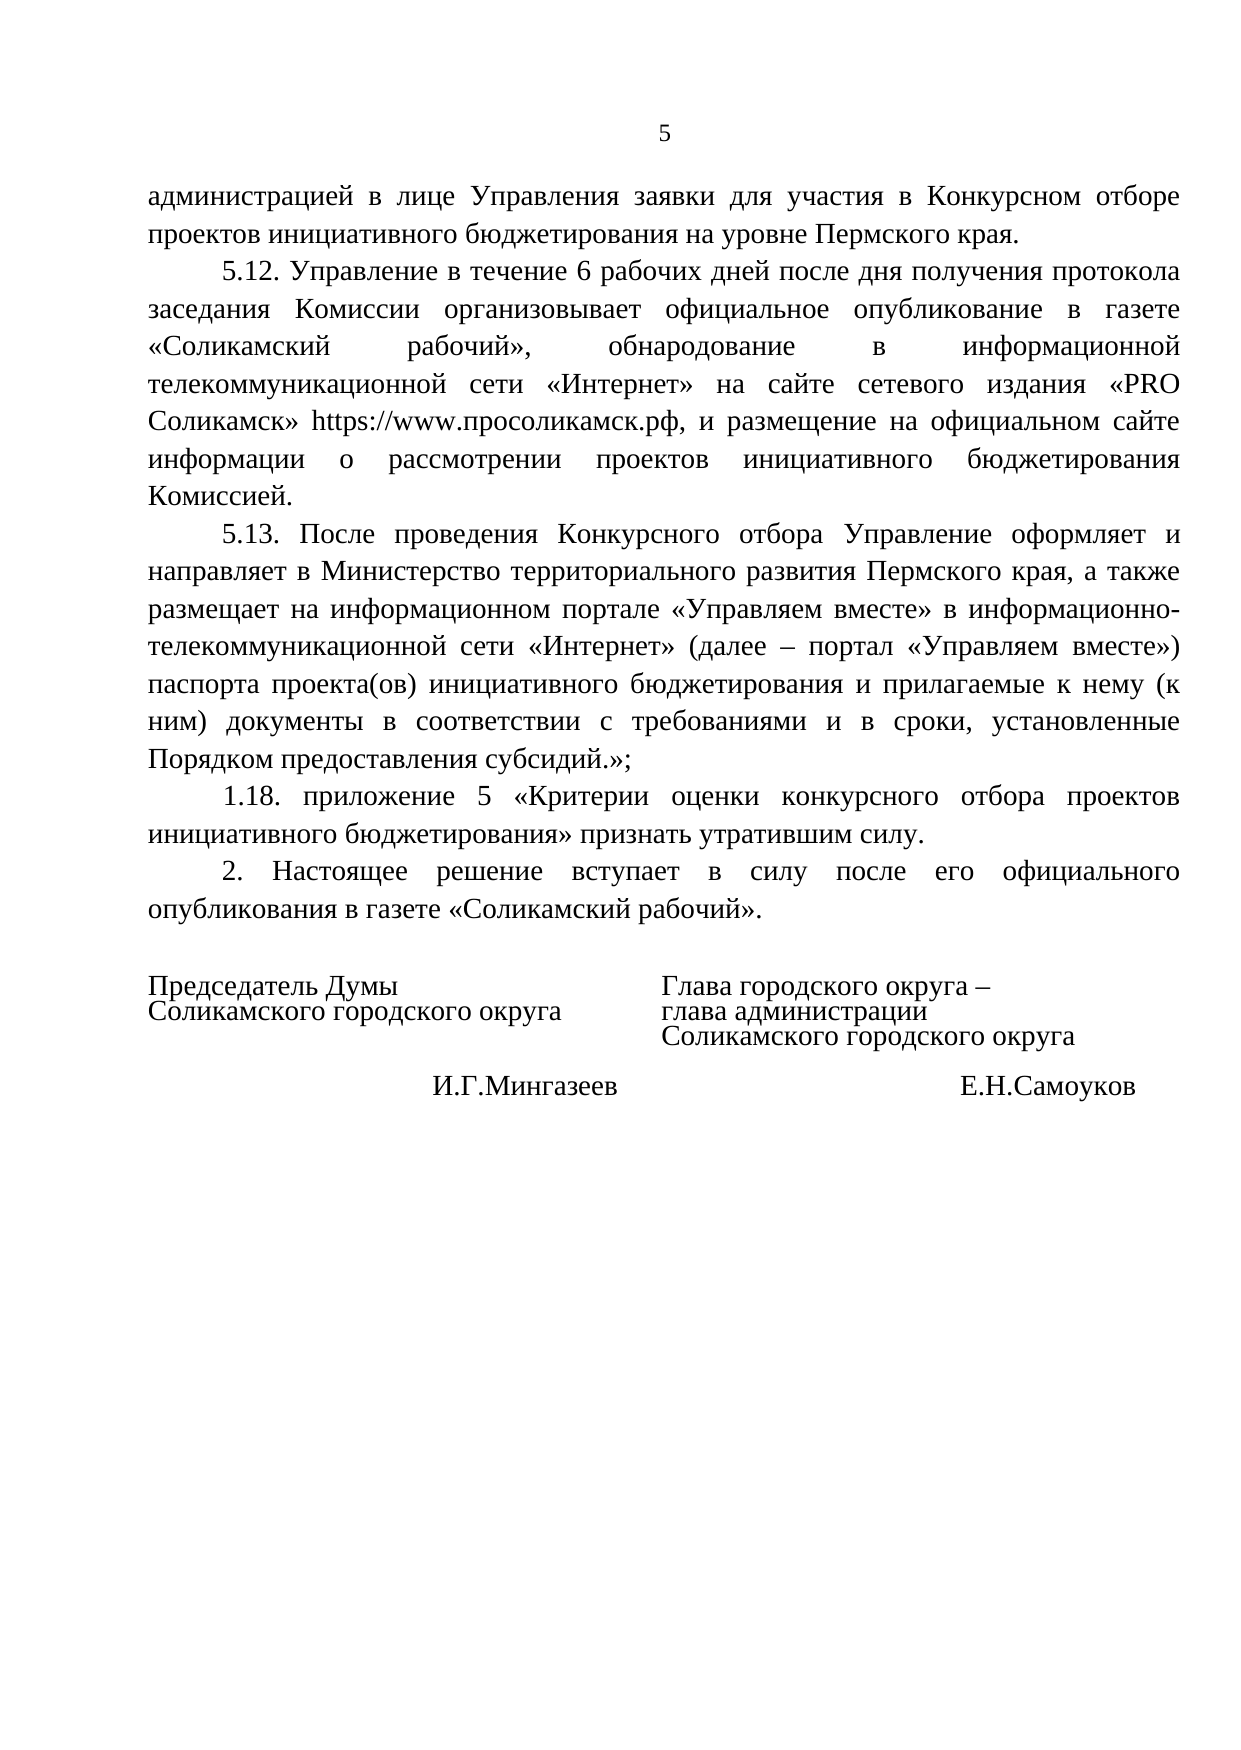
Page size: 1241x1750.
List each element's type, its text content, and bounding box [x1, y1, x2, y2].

table_header Глава городского округа – глава администрации Соликамского городского округа Е.Н.Самоуков [650, 976, 1163, 1101]
table_header Председатель Думы Соликамского городского округа И.Г.Мингазеев [136, 976, 650, 1101]
text 5.13. После проведения Конкурсного отбора Управление оформляет и направляет в Министерство территориального развития Пермского края, а также размещает на информационном портале «Управляем вместе» в информационно-телекоммуникационной сети «Интернет» (далее – портал «Управляем вместе») паспорта проекта(ов) инициативного бюджетирования и прилагаемые к нему (к ним) документы в соответствии с требованиями и в сроки, установленные Порядком предоставления субсидий.»; [148, 513, 1181, 776]
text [148, 176, 1181, 251]
text 1.18. приложение 5 «Критерии оценки конкурсного отбора проектов инициативного бюджетирования» признать утратившим силу. [148, 776, 1181, 851]
text 2. Настоящее решение вступает в силу после его официального опубликования в газете «Соликамский рабочий». [148, 851, 1181, 926]
text 5.12. Управление в течение 6 рабочих дней после дня получения протокола заседания Комиссии организовывает официальное опубликование в газете «Соликамский рабочий», обнародование в информационной телекоммуникационной сети «Интернет» на сайте сетевого издания «PRO Соликамск» https://www.просоликамск.рф, и размещение на официальном сайте информации о рассмотрении проектов инициативного бюджетирования Комиссией. [148, 251, 1181, 513]
